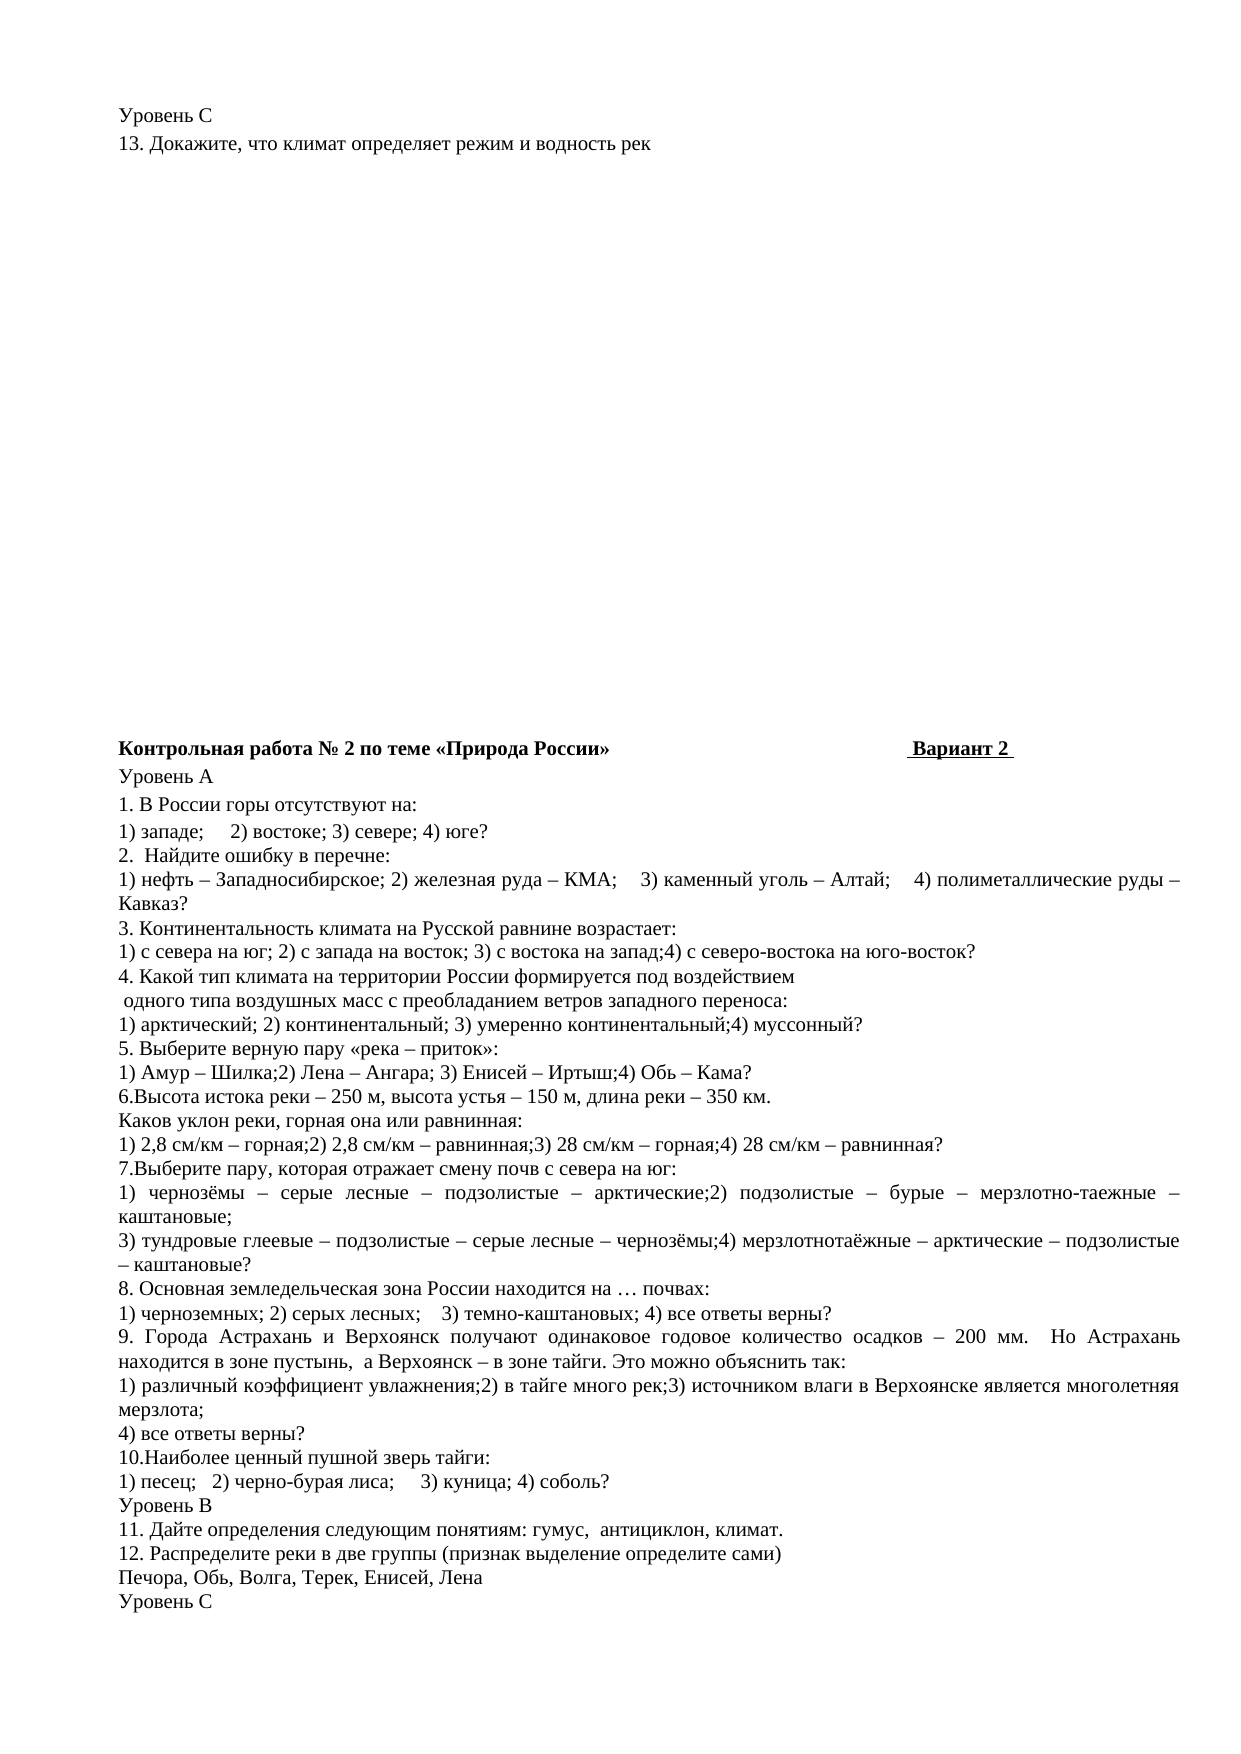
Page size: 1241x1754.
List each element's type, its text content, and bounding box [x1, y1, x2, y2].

text 6.Высота истока реки – 250 м, высота устья – 150 м, длина реки – 350 км. [118, 1084, 1181, 1108]
text Печора, Обь, Волга, Терек, Енисей, Лена [118, 1565, 1181, 1589]
text 4. Какой тип климата на территории России формируется под воздействием [118, 963, 1181, 988]
text 11. Дайте определения следующим понятиям: гумус, антициклон, климат. [118, 1517, 1181, 1541]
text 1. В России горы отсутствуют на: [118, 792, 1181, 816]
text 10.Наиболее ценный пушной зверь тайги: [118, 1445, 1181, 1469]
text 8. Основная земледельческая зона России находится на … почвах: [118, 1276, 1181, 1300]
text 7.Выберите пару, которая отражает смену почв с севера на юг: [118, 1156, 1181, 1180]
text одного типа воздушных масс с преобладанием ветров западного переноса: [118, 988, 1181, 1012]
text Контрольная работа № 2 по теме «Природа России» Вариант 2 [118, 736, 1181, 760]
text 2. Найдите ошибку в перечне: [118, 843, 1181, 867]
text 1) нефть – Западносибирское; 2) железная руда – КМА; 3) каменный уголь – Алтай; 4) полиметаллические руды – Кавказ? [118, 867, 1181, 915]
text 1) черноземных; 2) серых лесных; 3) темно-каштановых; 4) все ответы верны? [118, 1300, 1181, 1324]
text Уровень С [118, 1589, 1181, 1613]
text 5. Выберите верную пару «река – приток»: [118, 1036, 1181, 1060]
text 1) чернозёмы – серые лесные – подзолистые – арктические;2) подзолистые – бурые – мерзлотно-таежные – каштановые; [118, 1180, 1181, 1228]
text Уровень С [118, 103, 1181, 127]
text 9. Города Астрахань и Верхоянск получают одинаковое годовое количество осадков – 200 мм. Но Астрахань находится в зоне пустынь, а Верхоянск – в зоне тайги. Это можно объяснить так: [118, 1324, 1181, 1373]
text 4) все ответы верны? [118, 1421, 1181, 1445]
text 3. Континентальность климата на Русской равнине возрастает: [118, 915, 1181, 939]
text Каков уклон реки, горная она или равнинная: [118, 1108, 1181, 1132]
text 1) Амур – Шилка;2) Лена – Ангара; 3) Енисей – Иртыш;4) Обь – Кама? [118, 1060, 1181, 1084]
text 3) тундровые глеевые – подзолистые – серые лесные – чернозёмы;4) мерзлотнотаёжные – арктические – подзолистые – каштановые? [118, 1228, 1181, 1276]
text 1) различный коэффициент увлажнения;2) в тайге много рек;3) источником влаги в Верхоянске является многолетняя мерзлота; [118, 1373, 1181, 1421]
text 1) 2,8 см/км – горная;2) 2,8 см/км – равнинная;3) 28 см/км – горная;4) 28 см/км – равнинная? [118, 1132, 1181, 1156]
text 1) с севера на юг; 2) с запада на восток; 3) с востока на запад;4) с северо-востока на юго-восток? [118, 939, 1181, 963]
text 12. Распределите реки в две группы (признак выделение определите сами) [118, 1541, 1181, 1565]
text 1) арктический; 2) континентальный; 3) умеренно континентальный;4) муссонный? [118, 1012, 1181, 1036]
text Уровень А [118, 764, 1181, 788]
text 13. Докажите, что климат определяет режим и водность рек [118, 131, 1181, 155]
text 1) песец; 2) черно-бурая лиса; 3) куница; 4) соболь? [118, 1469, 1181, 1493]
text 1) западе; 2) востоке; 3) севере; 4) юге? [118, 819, 1181, 843]
text Уровень В [118, 1493, 1181, 1517]
